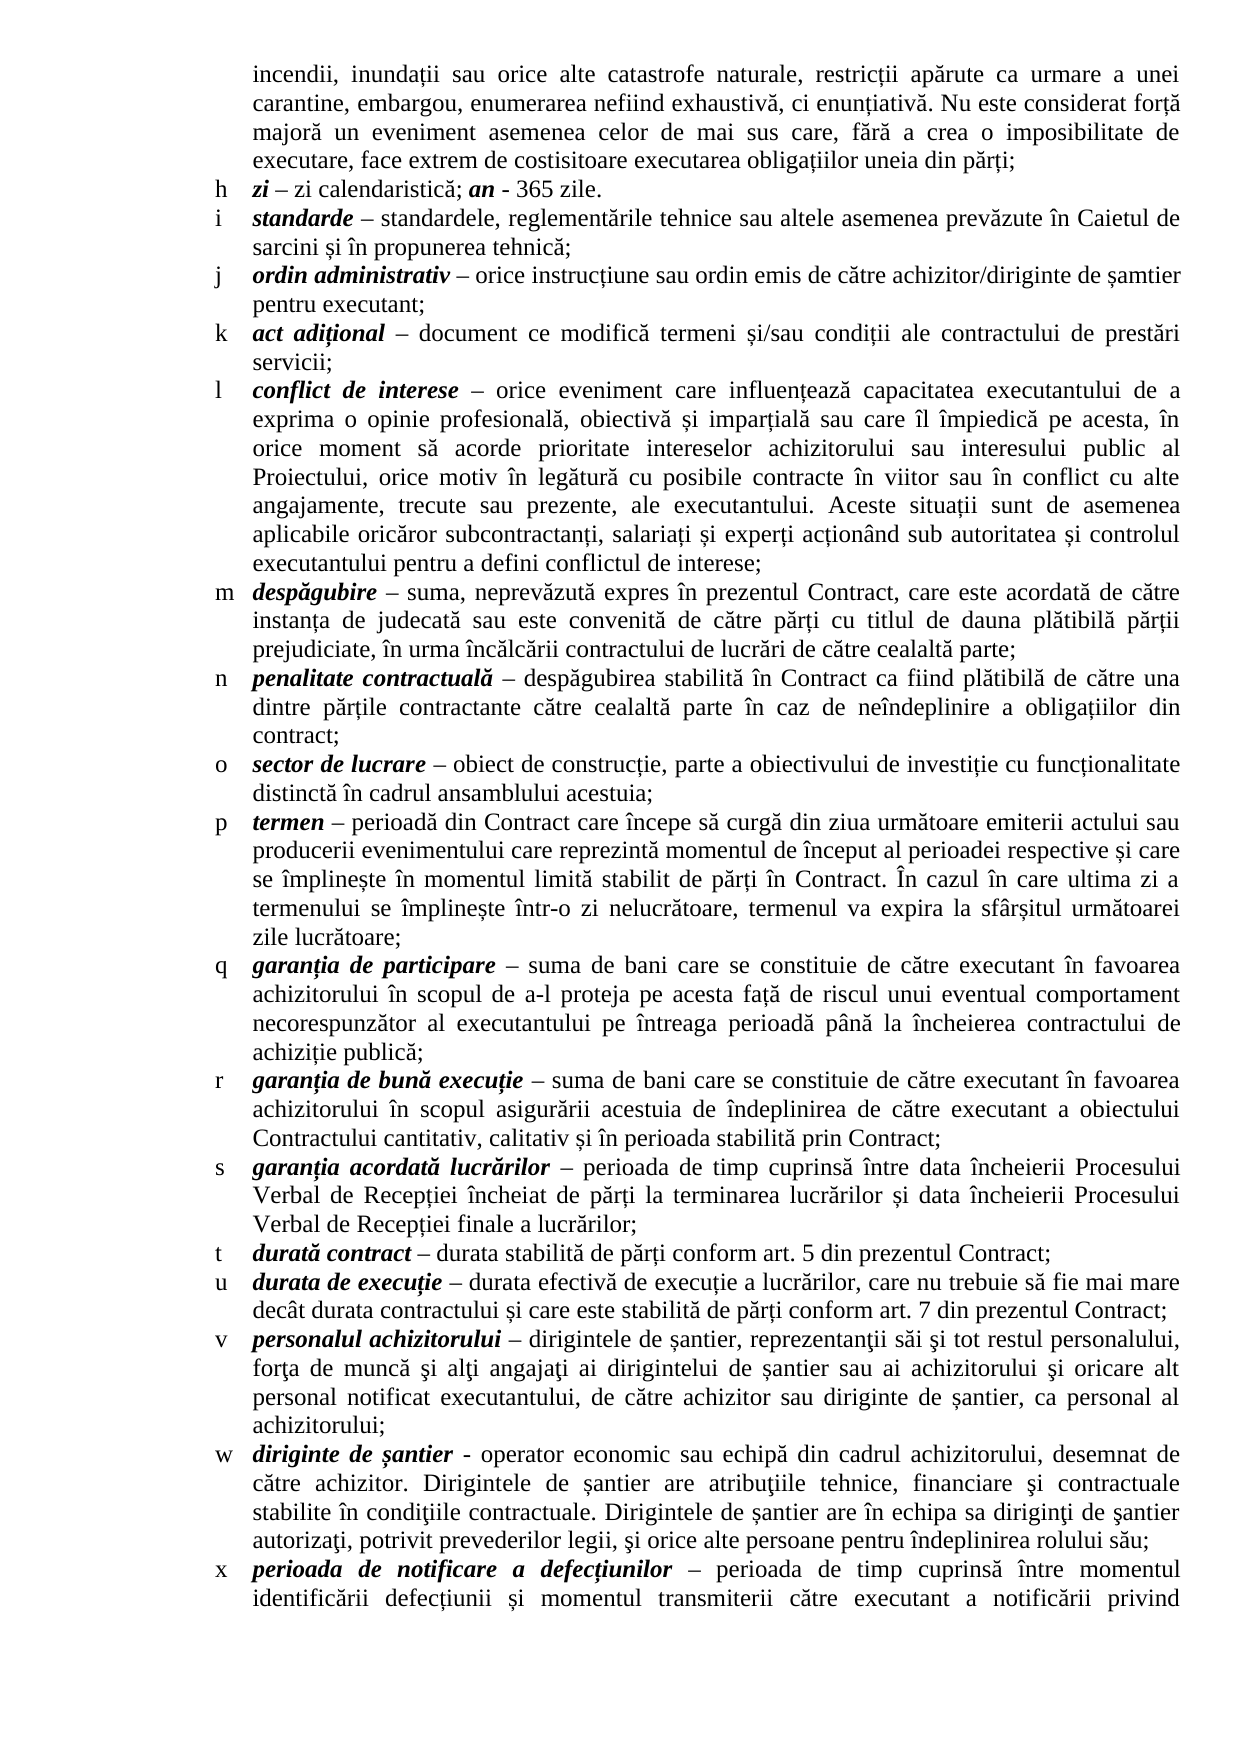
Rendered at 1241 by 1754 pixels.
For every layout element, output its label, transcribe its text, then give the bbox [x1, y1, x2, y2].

list durata de execuție – durata efectivă de execuție a lucrărilor, care nu trebuie să fie mai mare decât durata contractului și care este stabilită de părți conform art. 7 din prezentul Contract; [215, 1267, 1181, 1324]
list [215, 1554, 1181, 1612]
list garanția de bună execuție – suma de bani care se constituie de către executant în favoarea achizitorului în scopul asigurării acestuia de îndeplinirea de către executant a obiectului Contractului cantitativ, calitativ și în perioada stabilită prin Contract; [215, 1065, 1181, 1152]
list ordin administrativ – orice instrucțiune sau ordin emis de către achizitor/diriginte de șamtier pentru executant; [215, 260, 1181, 318]
list sector de lucrare – obiect de construcție, parte a obiectivului de investiție cu funcționalitate distinctă în cadrul ansamblului acestuia; [215, 749, 1181, 807]
list penalitate contractuală – despăgubirea stabilită în Contract ca fiind plătibilă de către una dintre părțile contractante către cealaltă parte în caz de neîndeplinire a obligațiilor din contract; [215, 663, 1181, 749]
list standarde – standardele, reglementările tehnice sau altele asemenea prevăzute în Caietul de sarcini și în propunerea tehnică; [215, 203, 1181, 260]
list despăgubire – suma, neprevăzută expres în prezentul Contract, care este acordată de către instanța de judecată sau este convenită de către părți cu titlul de dauna plătibilă părții prejudiciate, în urma încălcării contractului de lucrări de către cealaltă parte; [215, 577, 1181, 663]
list act adițional – document ce modifică termeni și/sau condiții ale contractului de prestări servicii; [215, 318, 1181, 375]
list durată contract – durata stabilită de părți conform art. 5 din prezentul Contract; [215, 1238, 1181, 1267]
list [215, 59, 1181, 174]
list garanția de participare – suma de bani care se constituie de către executant în favoarea achizitorului în scopul de a-l proteja pe acesta față de riscul unui eventual comportament necorespunzător al executantului pe întreaga perioadă până la încheierea contractului de achiziție publică; [215, 950, 1181, 1065]
list conflict de interese – orice eveniment care influențează capacitatea executantului de a exprima o opinie profesională, obiectivă și imparțială sau care îl împiedică pe acesta, în orice moment să acorde prioritate intereselor achizitorului sau interesului public al Proiectului, orice motiv în legătură cu posibile contracte în viitor sau în conflict cu alte angajamente, trecute sau prezente, ale executantului. Aceste situații sunt de asemenea aplicabile oricăror subcontractanți, salariați și experți acționând sub autoritatea și controlul executantului pentru a defini conflictul de interese; [215, 375, 1181, 577]
list diriginte de șantier - operator economic sau echipă din cadrul achizitorului, desemnat de către achizitor. Dirigintele de șantier are atribuţiile tehnice, financiare şi contractuale stabilite în condiţiile contractuale. Dirigintele de șantier are în echipa sa diriginţi de şantier autorizaţi, potrivit prevederilor legii, şi orice alte persoane pentru îndeplinirea rolului său; [215, 1439, 1181, 1554]
list garanția acordată lucrărilor – perioada de timp cuprinsă între data încheierii Procesului Verbal de Recepției încheiat de părți la terminarea lucrărilor și data încheierii Procesului Verbal de Recepției finale a lucrărilor; [215, 1152, 1181, 1238]
list zi – zi calendaristică; an - 365 zile. [215, 174, 1181, 203]
list termen – perioadă din Contract care începe să curgă din ziua următoare emiterii actului sau producerii evenimentului care reprezintă momentul de început al perioadei respective și care se împlinește în momentul limită stabilit de părți în Contract. În cazul în care ultima zi a termenului se împlinește într-o zi nelucrătoare, termenul va expira la sfârșitul următoarei zile lucrătoare; [215, 807, 1181, 950]
list personalul achizitorului – dirigintele de șantier, reprezentanţii săi şi tot restul personalului, forţa de muncă şi alţi angajaţi ai dirigintelui de șantier sau ai achizitorului şi oricare alt personal notificat executantului, de către achizitor sau diriginte de șantier, ca personal al achizitorului; [215, 1324, 1181, 1439]
